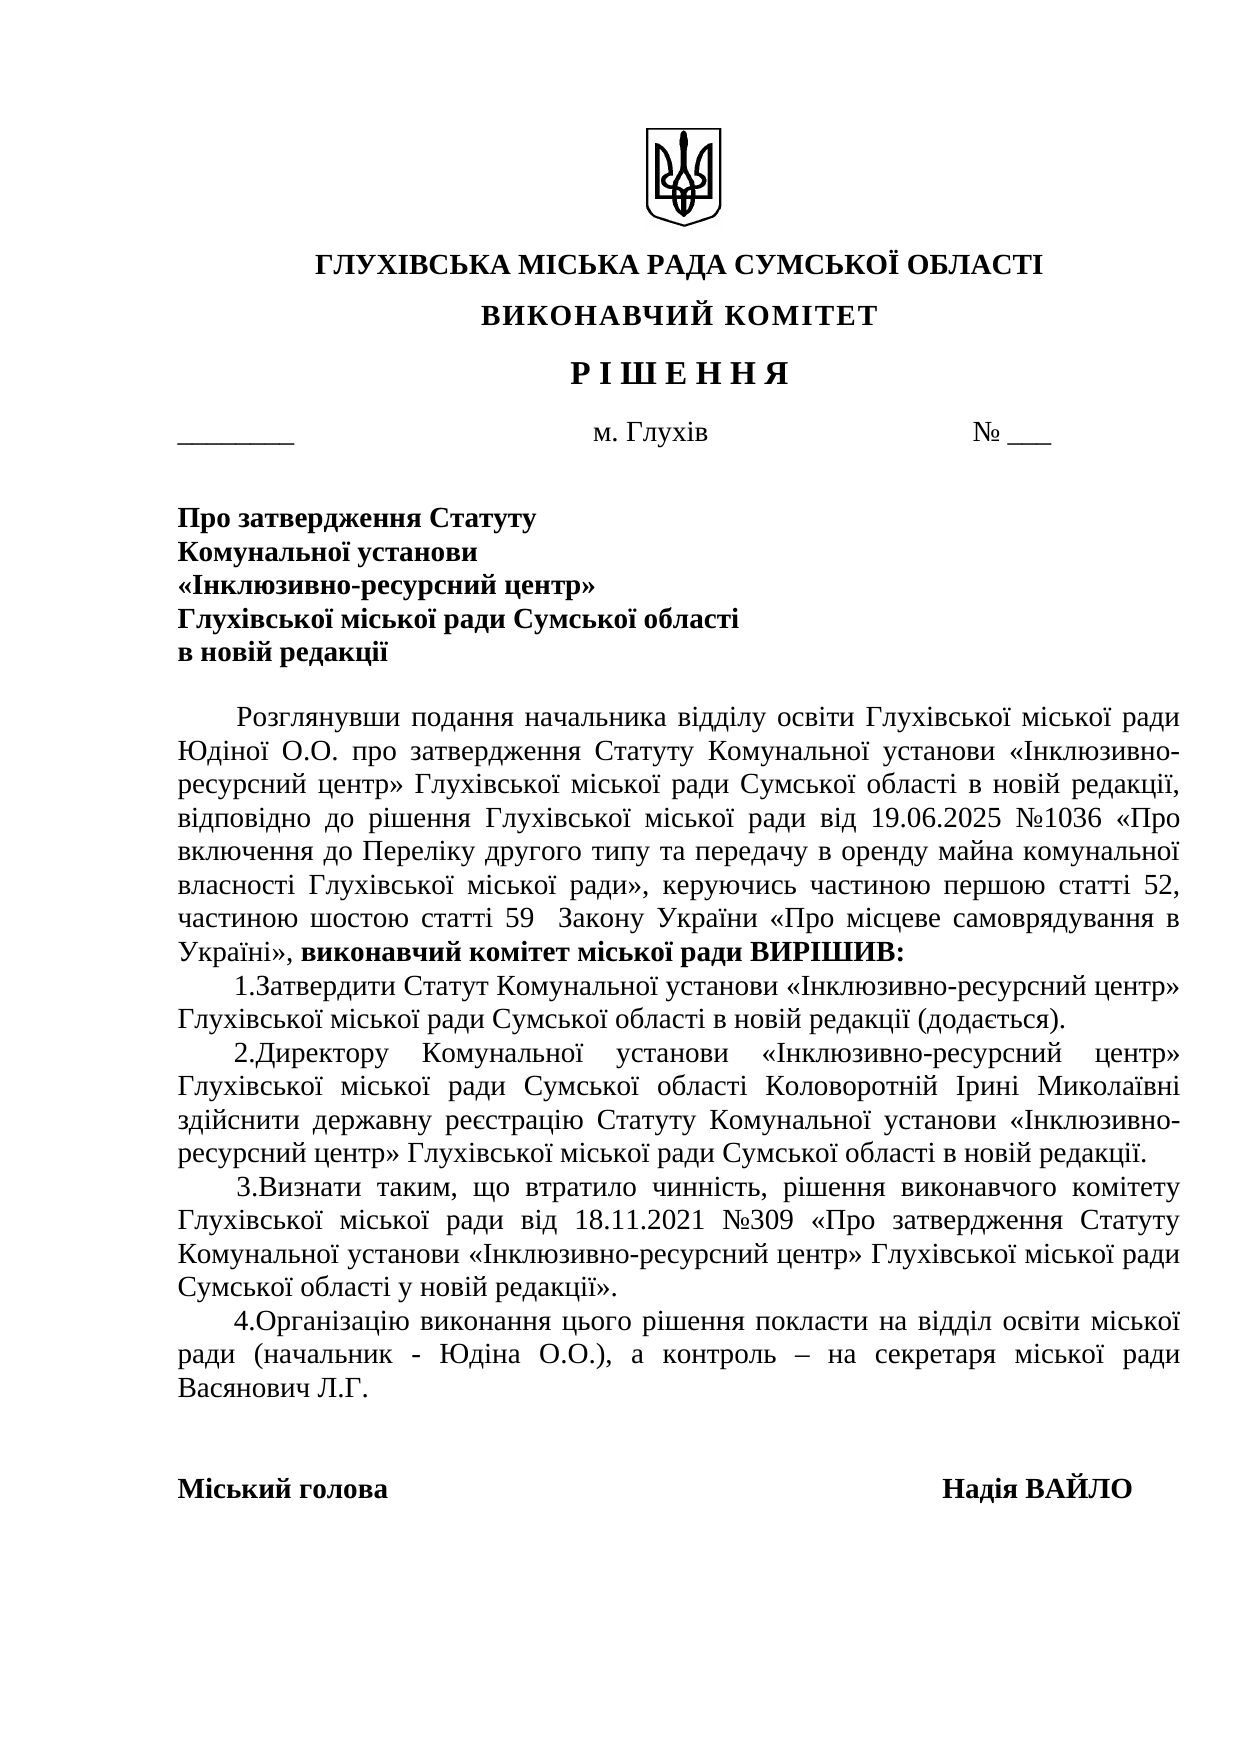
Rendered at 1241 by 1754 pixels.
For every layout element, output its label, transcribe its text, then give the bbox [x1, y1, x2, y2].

text в новій редакції [177, 634, 1181, 668]
text «Інклюзивно-ресурсний центр» [177, 567, 1181, 601]
title ВИКОНАВЧИЙ КОМІТЕТ [177, 298, 1181, 331]
text Комунальної установи [177, 534, 1181, 567]
text 4.Організацію виконання цього рішення покласти на відділ освіти міської ради (начальник - Юдіна О.О.), а контроль – на секретаря міської ради Васянович Л.Г. [177, 1303, 1181, 1404]
text Глухівської міської ради Сумської області [177, 601, 1181, 634]
text Міський голова Надія ВАЙЛО [177, 1471, 1181, 1504]
text 2.Директору Комунальної установи «Інклюзивно-ресурсний центр» Глухівської міської ради Сумської області Коловоротній Ірині Миколаївні здійснити державну реєстрацію Статуту Комунальної установи «Інклюзивно-ресурсний центр» Глухівської міської ради Сумської області в новій редакції. [177, 1035, 1181, 1169]
title Р І Ш Е Н Н Я [177, 353, 1181, 392]
text 3.Визнати таким, що втратило чинність, рішення виконавчого комітету Глухівської міської ради від 18.11.2021 №309 «Про затвердження Статуту Комунальної установи «Інклюзивно-ресурсний центр» Глухівської міської ради Сумської області у новій редакції». [177, 1169, 1181, 1303]
text 1.Затвердити Статут Комунальної установи «Інклюзивно-ресурсний центр» Глухівської міської ради Сумської області в новій редакції (додається). [177, 968, 1181, 1035]
subtitle ГЛУХІВСЬКА МІСЬКА РАДА СУМСЬКОЇ ОБЛАСТІ [177, 123, 1181, 281]
text ________ м. Глухів № ___ [177, 414, 1181, 448]
text Про затвердження Статуту [177, 500, 1181, 534]
text Розглянувши подання начальника відділу освіти Глухівської міської ради Юдіної О.О. про затвердження Статуту Комунальної установи «Інклюзивно-ресурсний центр» Глухівської міської ради Сумської області в новій редакції, відповідно до рішення Глухівської міської ради від 19.06.2025 №1036 «Про включення до Переліку другого типу та передачу в оренду майна комунальної власності Глухівської міської ради», керуючись частиною першою статті 52, частиною шостою статті 59 Закону України «Про місцеве самоврядування в Україні», виконавчий комітет міської ради ВИРІШИВ: [177, 699, 1181, 968]
picture [643, 126, 724, 229]
